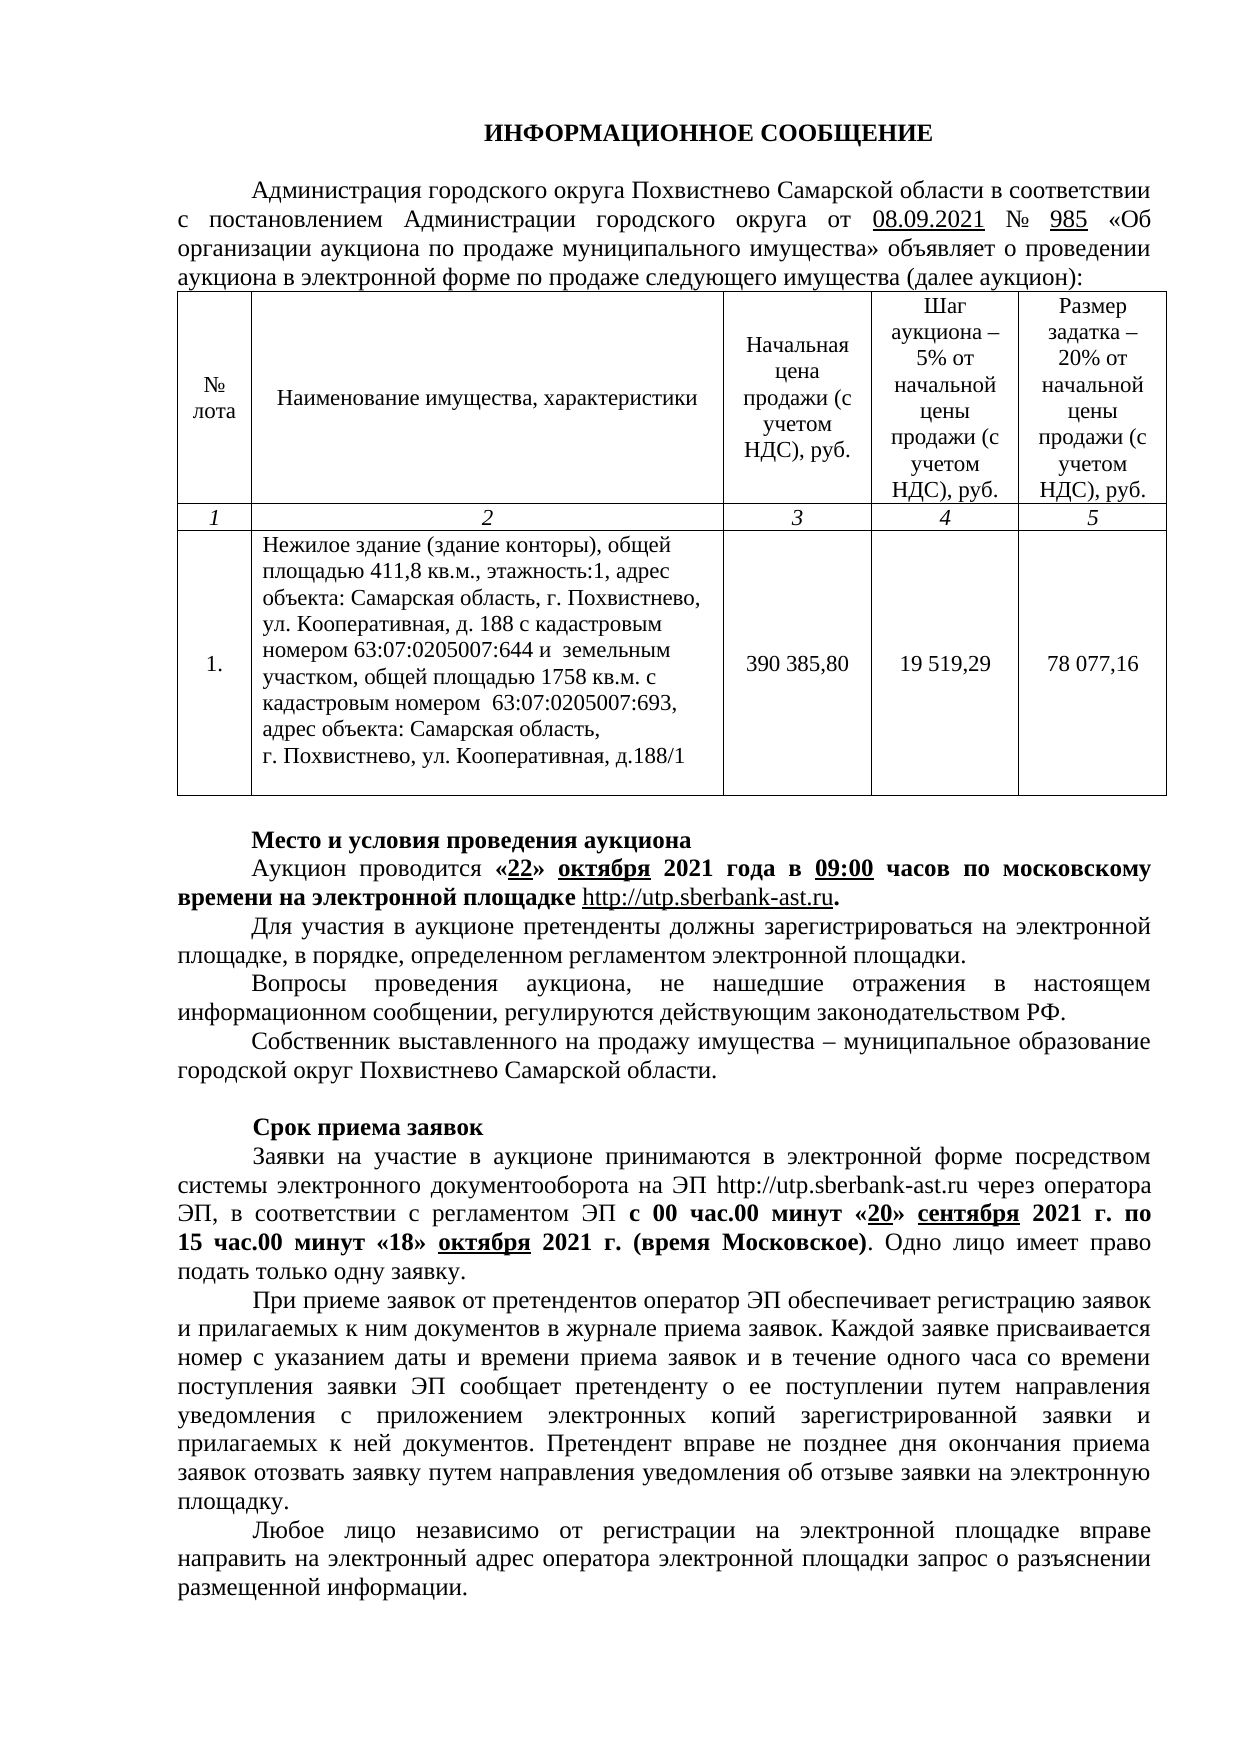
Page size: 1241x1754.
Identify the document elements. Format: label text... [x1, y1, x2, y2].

table_cell 78 077,16 [1019, 531, 1166, 795]
table_header Шаг аукциона – 5% от начальной цены продажи (с учетом НДС), руб. [872, 292, 1018, 502]
table_cell 3 [724, 504, 871, 530]
table_cell 4 [872, 504, 1018, 530]
table_cell 19 519,29 [872, 531, 1018, 795]
text Любое лицо независимо от регистрации на электронной площадке вправе направить на электронный адрес оператора электронной площадки запрос о разъяснении размещенной информации. [177, 1515, 1152, 1601]
table_cell 1 [178, 504, 251, 530]
table_cell 1. [178, 531, 251, 795]
table_header Размер задатка – 20% от начальной цены продажи (с учетом НДС), руб. [1019, 292, 1166, 502]
table_header № лота [178, 292, 251, 502]
text При приеме заявок от претендентов оператор ЭП обеспечивает регистрацию заявок и прилагаемых к ним документов в журнале приема заявок. Каждой заявке присваивается номер с указанием даты и времени приема заявок и в течение одного часа со времени поступления заявки ЭП сообщает претенденту о ее поступлении путем направления уведомления с приложением электронных копий зарегистрированной заявки и прилагаемых к ней документов. Претендент вправе не позднее дня окончания приема заявок отозвать заявку путем направления уведомления об отзыве заявки на электронную площадку. [177, 1285, 1152, 1515]
table_header Наименование имущества, характеристики [252, 292, 723, 502]
text Собственник выставленного на продажу имущества – муниципальное образование городской округ Похвистнево Самарской области. [177, 1026, 1152, 1083]
table_header Начальная цена продажи (с учетом НДС), руб. [724, 292, 871, 502]
text Аукцион проводится «22» октября 2021 года в 09:00 часов по московскому времени на электронной площадке http://utp.sberbank-ast.ru. [177, 853, 1152, 911]
text Место и условия проведения аукциона [177, 825, 1152, 853]
text Срок приема заявок [177, 1112, 1152, 1141]
text Заявки на участие в аукционе принимаются в электронной форме посредством системы электронного документооборота на ЭП http://utp.sberbank-ast.ru через оператора ЭП, в соответствии с регламентом ЭП с 00 час.00 минут «20» сентября 2021 г. по 15 час.00 минут «18» октября 2021 г. (время Московское). Одно лицо имеет право подать только одну заявку. [177, 1141, 1152, 1285]
table_cell 2 [252, 504, 723, 530]
table_cell 390 385,80 [724, 531, 871, 795]
text ИНФОРМАЦИОННОЕ СООБЩЕНИЕ [177, 118, 1152, 147]
table_cell Нежилое здание (здание конторы), общей площадью 411,8 кв.м., этажность:1, адрес объекта: Самарская область, г. Похвистнево, ул. Кооперативная, д. 188 с кадастровым номером 63:07:0205007:644 и земельным участком, общей площадью 1758 кв.м. с кадастровым номером 63:07:0205007:693, адрес объекта: Самарская область, г. Похвистнево, ул. Кооперативная, д.188/1 [252, 531, 723, 795]
text Вопросы проведения аукциона, не нашедшие отражения в настоящем информационном сообщении, регулируются действующим законодательством РФ. [177, 968, 1152, 1026]
text Администрация городского округа Похвистнево Самарской области в соответствии с постановлением Администрации городского округа от 08.09.2021 № 985 «Об организации аукциона по продаже муниципального имущества» объявляет о проведении аукциона в электронной форме по продаже следующего имущества (далее аукцион): [177, 176, 1152, 291]
text Для участия в аукционе претенденты должны зарегистрироваться на электронной площадке, в порядке, определенном регламентом электронной площадки. [177, 911, 1152, 968]
table_cell 5 [1019, 504, 1166, 530]
